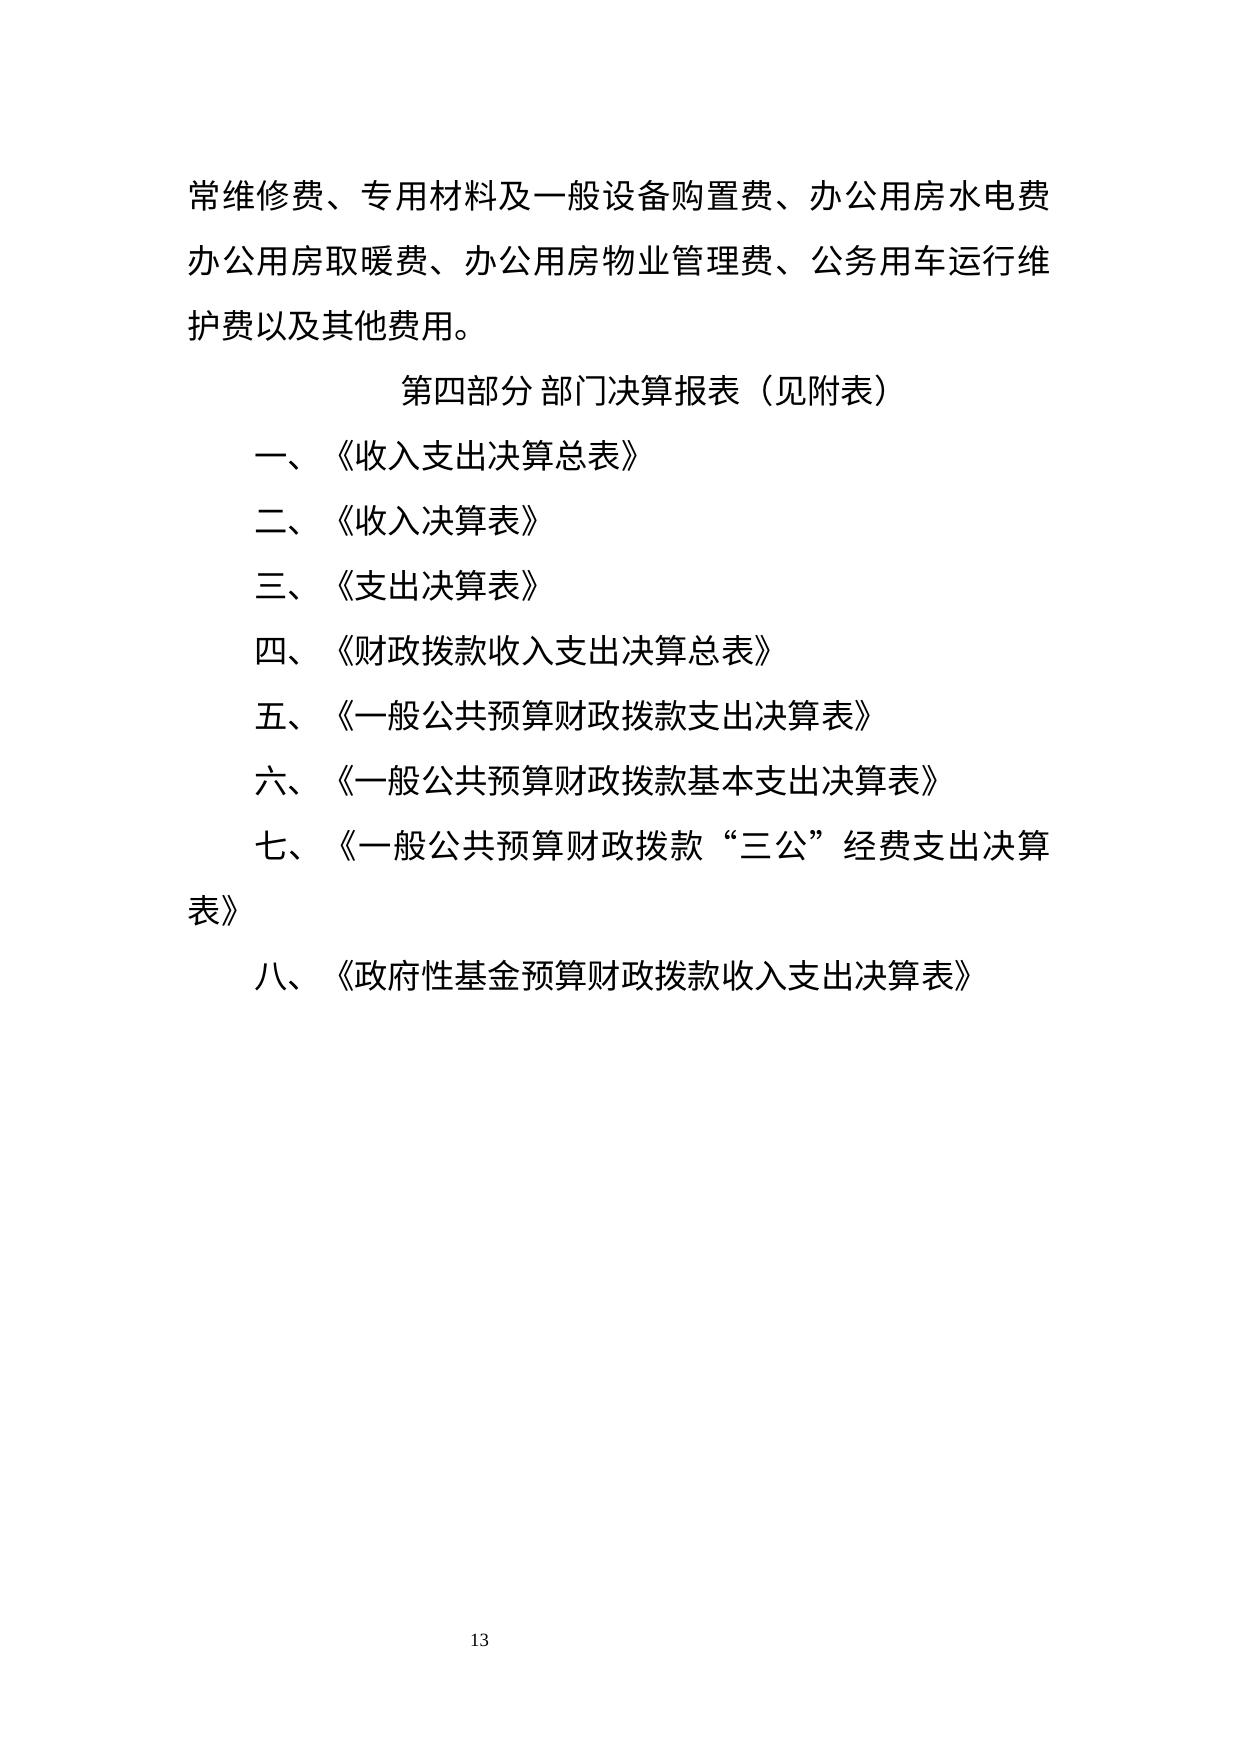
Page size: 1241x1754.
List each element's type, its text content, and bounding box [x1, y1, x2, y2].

text 八、《政府性基金预算财政拨款收入支出决算表》 [187, 942, 1053, 1007]
text 一、《收入支出决算总表》 [187, 422, 1053, 487]
text 六、《一般公共预算财政拨款基本支出决算表》 [187, 747, 1053, 812]
text 七、《一般公共预算财政拨款“三公”经费支出决算表》 [187, 812, 1053, 942]
text 第四部分 部门决算报表（见附表） [187, 357, 1053, 422]
text 五、《一般公共预算财政拨款支出决算表》 [187, 682, 1053, 747]
text 二、《收入决算表》 [187, 487, 1053, 552]
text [187, 162, 1053, 357]
text 三、《支出决算表》 [187, 552, 1053, 617]
text 四、《财政拨款收入支出决算总表》 [187, 617, 1053, 682]
